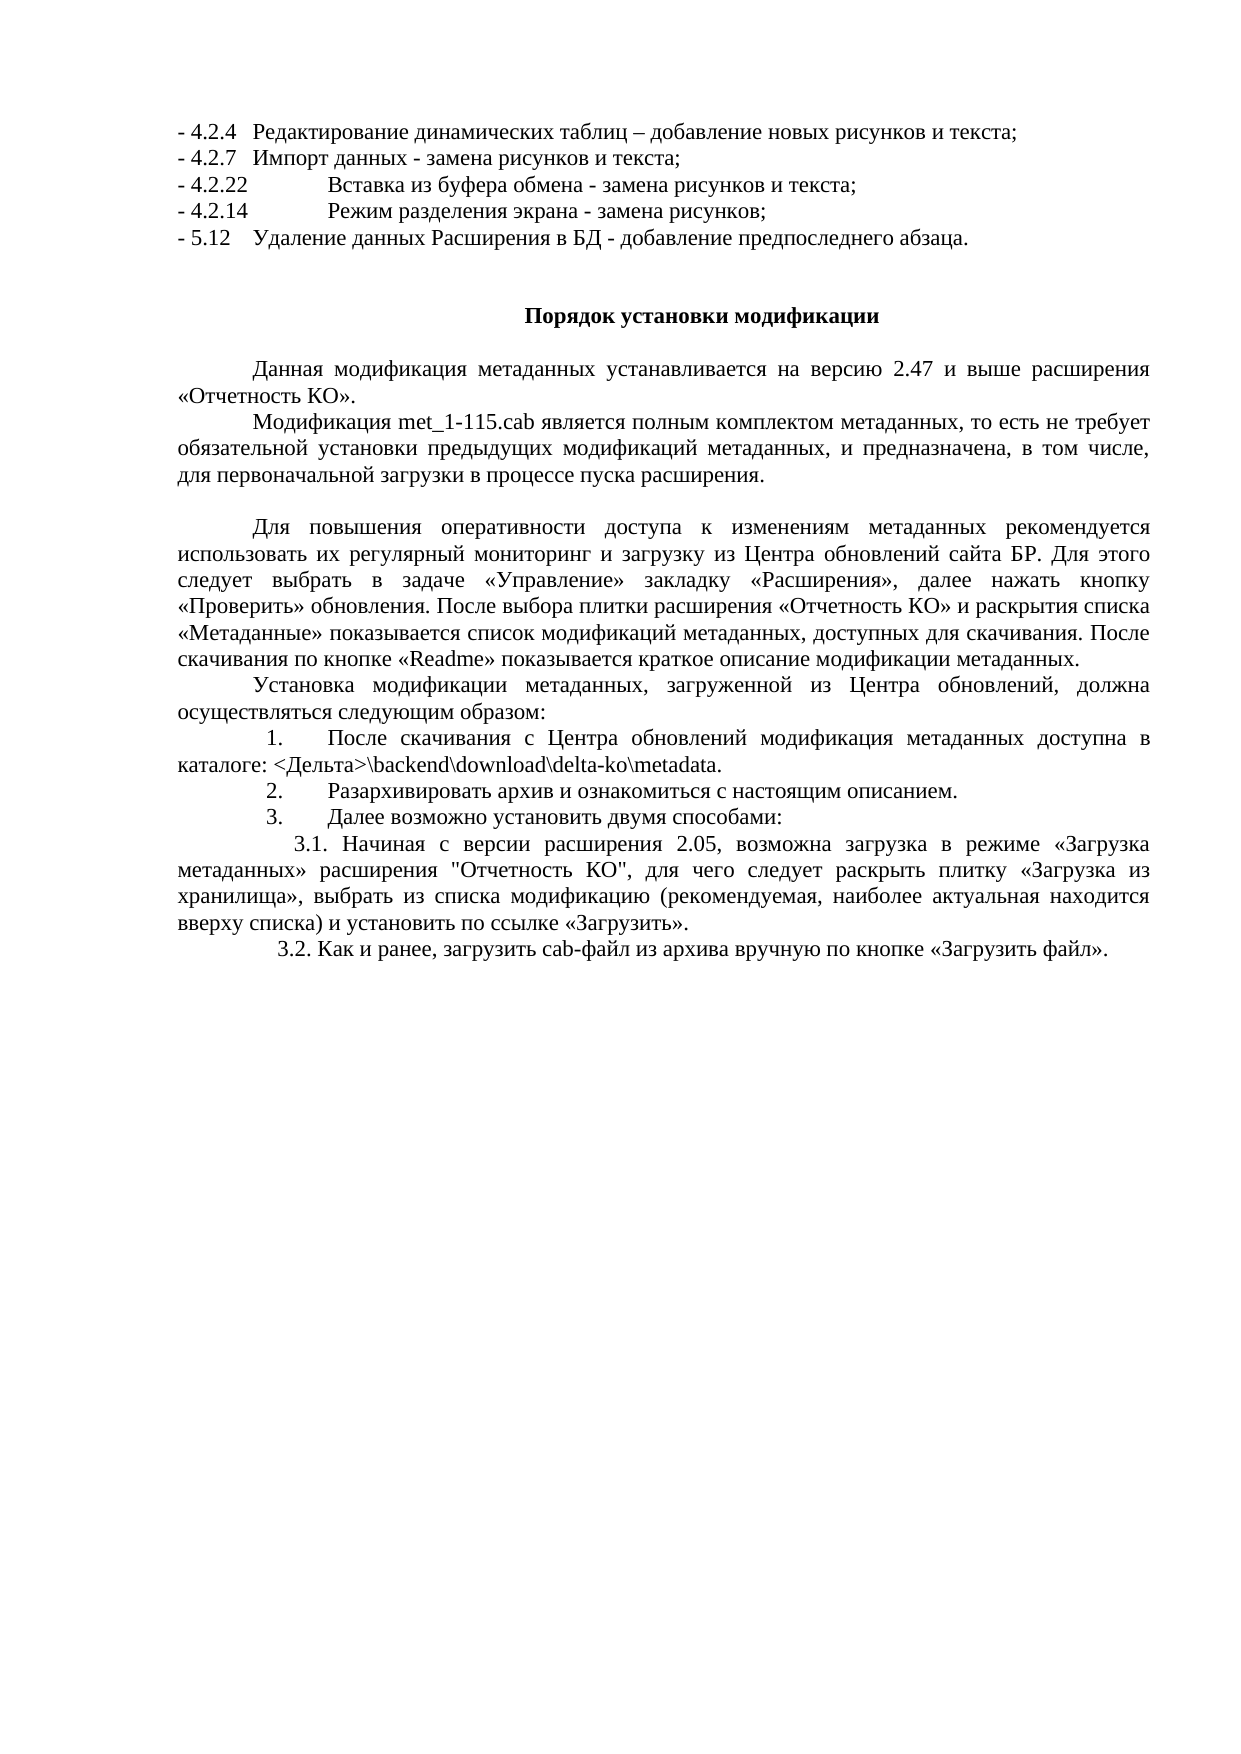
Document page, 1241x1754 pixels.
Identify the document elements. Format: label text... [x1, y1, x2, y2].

text - 5.12 Удаление данных Расширения в БД - добавление предпоследнего абзаца. [177, 223, 1152, 250]
list После скачивания с Центра обновлений модификация метаданных доступна в каталоге: <Дельта>\backend\download\delta-ko\metadata. [177, 724, 1152, 777]
text - 4.2.14 Режим разделения экрана - замена рисунков; [177, 197, 1152, 223]
text Порядок установки модификации [177, 303, 1152, 329]
text Установка модификации метаданных, загруженной из Центра обновлений, должна осуществляться следующим образом: [177, 672, 1152, 724]
text - 4.2.4 Редактирование динамических таблиц – добавление новых рисунков и текста; [177, 118, 1152, 144]
text - 4.2.7 Импорт данных - замена рисунков и текста; [177, 144, 1152, 171]
text Модификация met_1-115.cab является полным комплектом метаданных, то есть не требует обязательной установки предыдущих модификаций метаданных, и предназначена, в том числе, для первоначальной загрузки в процессе пуска расширения. [177, 408, 1152, 487]
text - 4.2.22 Вставка из буфера обмена - замена рисунков и текста; [177, 171, 1152, 197]
text Данная модификация метаданных устанавливается на версию 2.47 и выше расширения «Отчетность КО». [177, 355, 1152, 408]
list Разархивировать архив и ознакомиться с настоящим описанием. [177, 777, 1152, 803]
list Далее возможно установить двумя способами: [177, 803, 1152, 830]
text 3.2. Как и ранее, загрузить cab-файл из архива вручную по кнопке «Загрузить файл». [177, 935, 1152, 961]
text 3.1. Начиная с версии расширения 2.05, возможна загрузка в режиме «Загрузка метаданных» расширения "Отчетность КО", для чего следует раскрыть плитку «Загрузка из хранилища», выбрать из списка модификацию (рекомендуемая, наиболее актуальная находится вверху списка) и установить по ссылке «Загрузить». [177, 830, 1152, 935]
text Для повышения оперативности доступа к изменениям метаданных рекомендуется использовать их регулярный мониторинг и загрузку из Центра обновлений сайта БР. Для этого следует выбрать в задаче «Управление» закладку «Расширения», далее нажать кнопку «Проверить» обновления. После выбора плитки расширения «Отчетность КО» и раскрытия списка «Метаданные» показывается список модификаций метаданных, доступных для скачивания. После скачивания по кнопке «Readme» показывается краткое описание модификации метаданных. [177, 513, 1152, 672]
